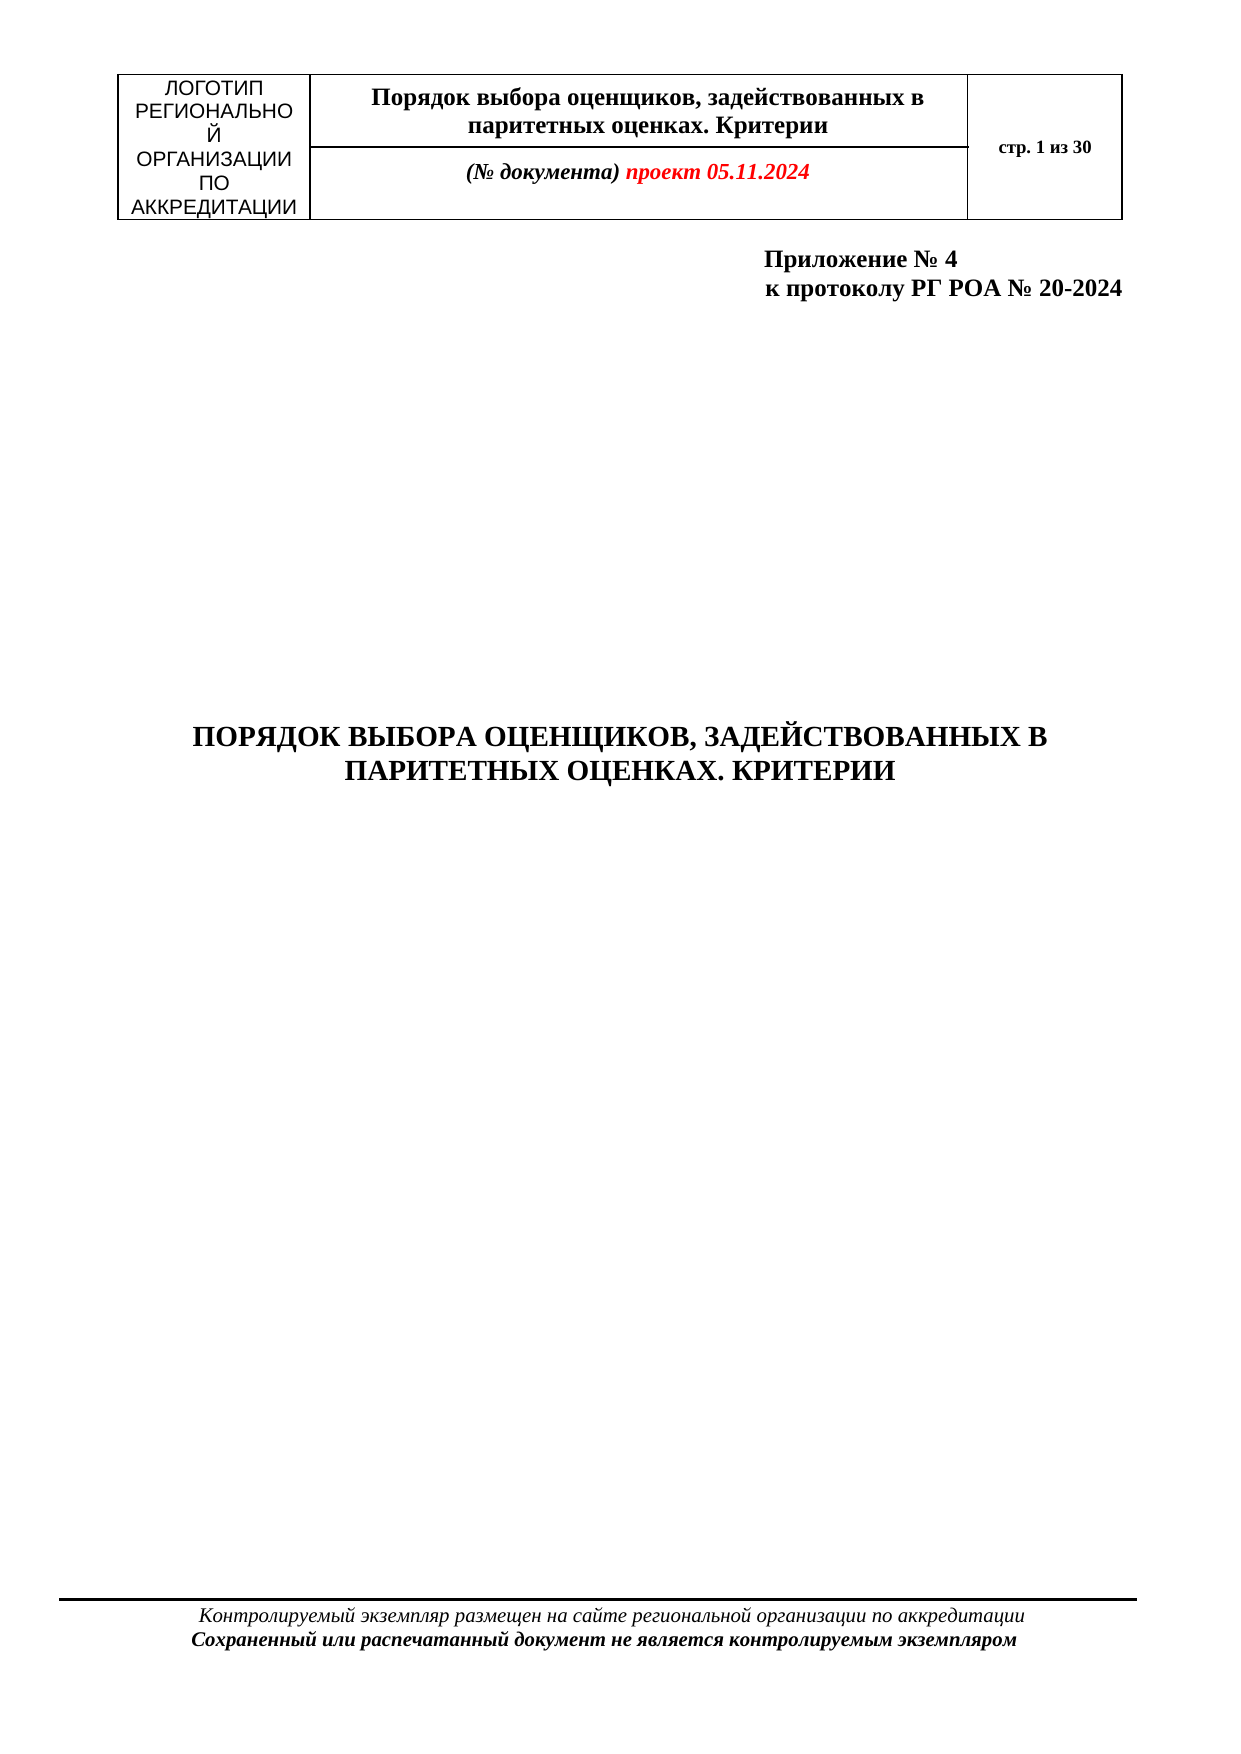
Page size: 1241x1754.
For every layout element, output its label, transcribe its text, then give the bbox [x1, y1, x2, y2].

text к протоколу РГ РОА № 20-2024 [118, 273, 1122, 302]
text Приложение № 4 [118, 244, 1122, 273]
text ПОРЯДОК ВЫБОРА ОЦЕНЩИКОВ, ЗАДЕЙСТВОВАННЫХ В ПАРИТЕТНЫХ ОЦЕНКАХ. КРИТЕРИИ [118, 719, 1122, 786]
